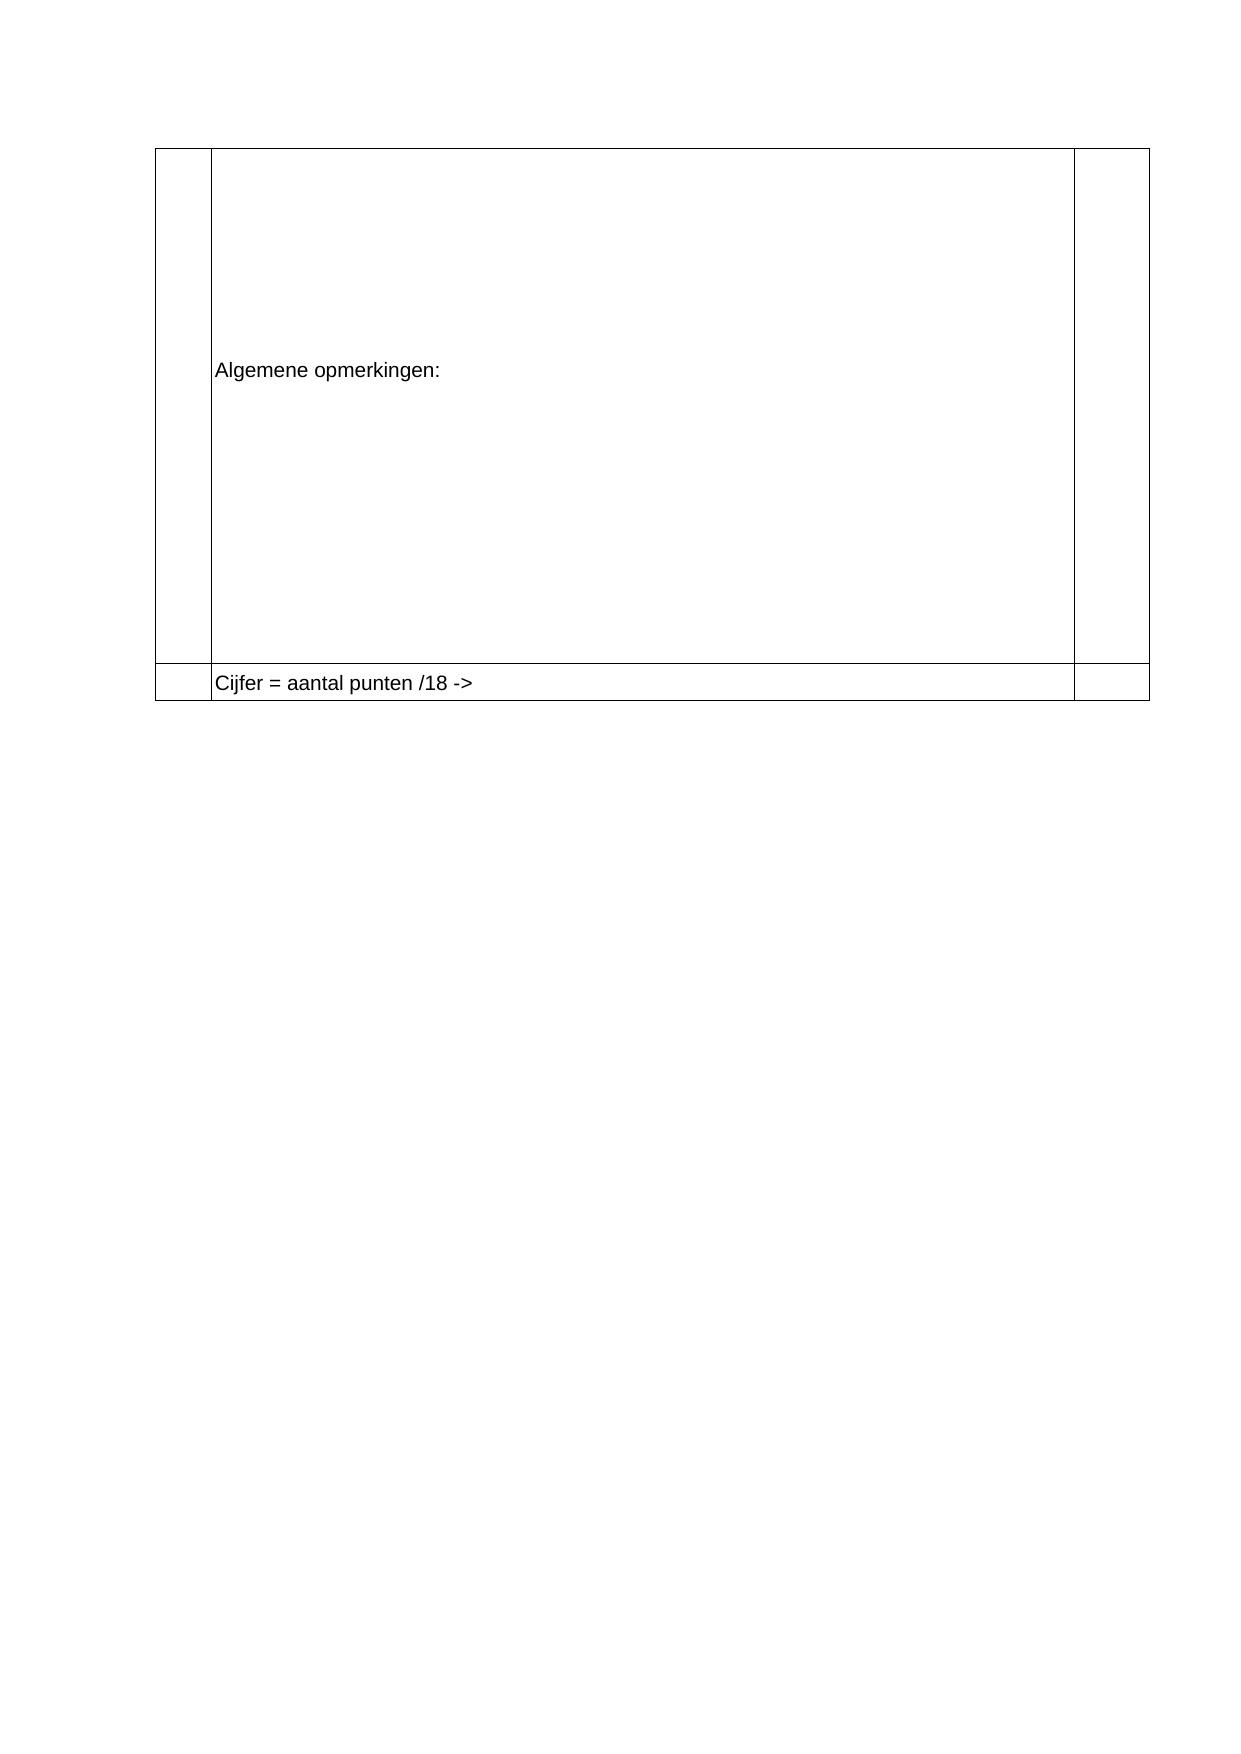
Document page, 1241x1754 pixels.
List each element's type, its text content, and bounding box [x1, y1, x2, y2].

table_cell [156, 149, 211, 663]
table_cell [156, 664, 211, 700]
table_cell Cijfer = aantal punten /18 -> [212, 664, 1074, 700]
table_cell [1075, 149, 1149, 663]
table_cell [1075, 664, 1149, 700]
table_cell Algemene opmerkingen: [212, 149, 1074, 663]
